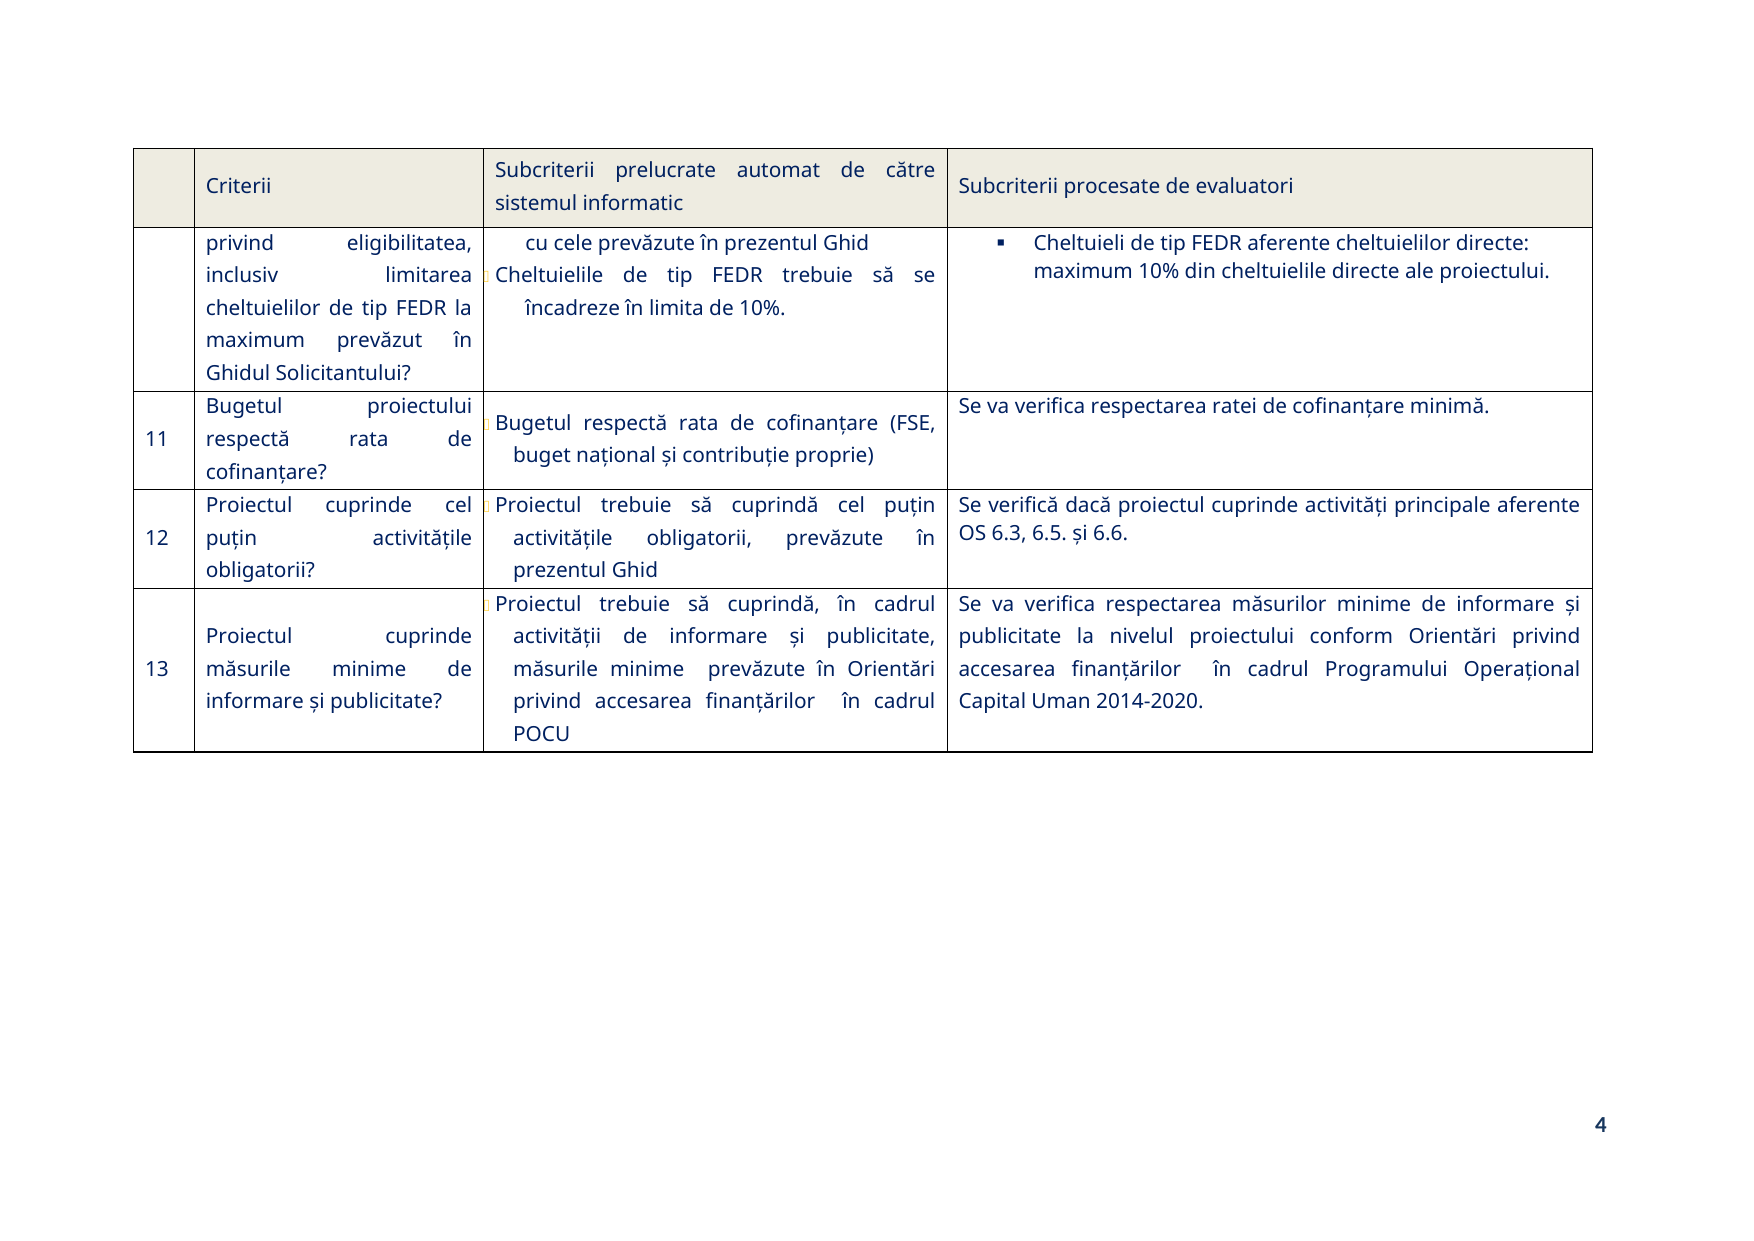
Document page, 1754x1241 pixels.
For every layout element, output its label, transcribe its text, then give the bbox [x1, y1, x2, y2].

table_cell 12 [134, 490, 194, 588]
table_header [134, 149, 194, 227]
table_cell Se verifică dacă proiectul cuprinde activități principale aferente OS 6.3, 6.5. și 6.6. [948, 490, 1592, 588]
table_header Subcriterii procesate de evaluatori [948, 149, 1592, 227]
table_cell Proiectul cuprinde cel puțin activitățile obligatorii? [195, 490, 483, 588]
table_cell 11 [134, 392, 194, 489]
table_header Subcriterii prelucrate automat de către sistemul informatic [484, 149, 947, 227]
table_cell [484, 228, 947, 391]
table_cell Se va verifica respectarea ratei de cofinanțare minimă. [948, 392, 1592, 489]
table_cell Bugetul respectă rata de cofinanțare (FSE, buget național și contribuție proprie) [484, 392, 947, 489]
table_cell Proiectul cuprinde măsurile minime de informare și publicitate? [195, 589, 483, 751]
table_header Criterii [195, 149, 483, 227]
table_cell Se va verifica respectarea măsurilor minime de informare și publicitate la nivelul proiectului conform Orientări privind accesarea finanțărilor în cadrul Programului Operațional Capital Uman 2014-2020. [948, 589, 1592, 751]
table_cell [195, 228, 483, 391]
table_cell 10 [134, 228, 194, 391]
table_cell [948, 228, 1592, 391]
table_cell Proiectul trebuie să cuprindă, în cadrul activității de informare și publicitate, măsurile minime prevăzute în Orientări privind accesarea finanțărilor în cadrul POCU [484, 589, 947, 751]
table_cell 13 [134, 589, 194, 751]
table_cell Proiectul trebuie să cuprindă cel puțin activitățile obligatorii, prevăzute în prezentul Ghid [484, 490, 947, 588]
table_cell Bugetul proiectului respectă rata de cofinanțare? [195, 392, 483, 489]
